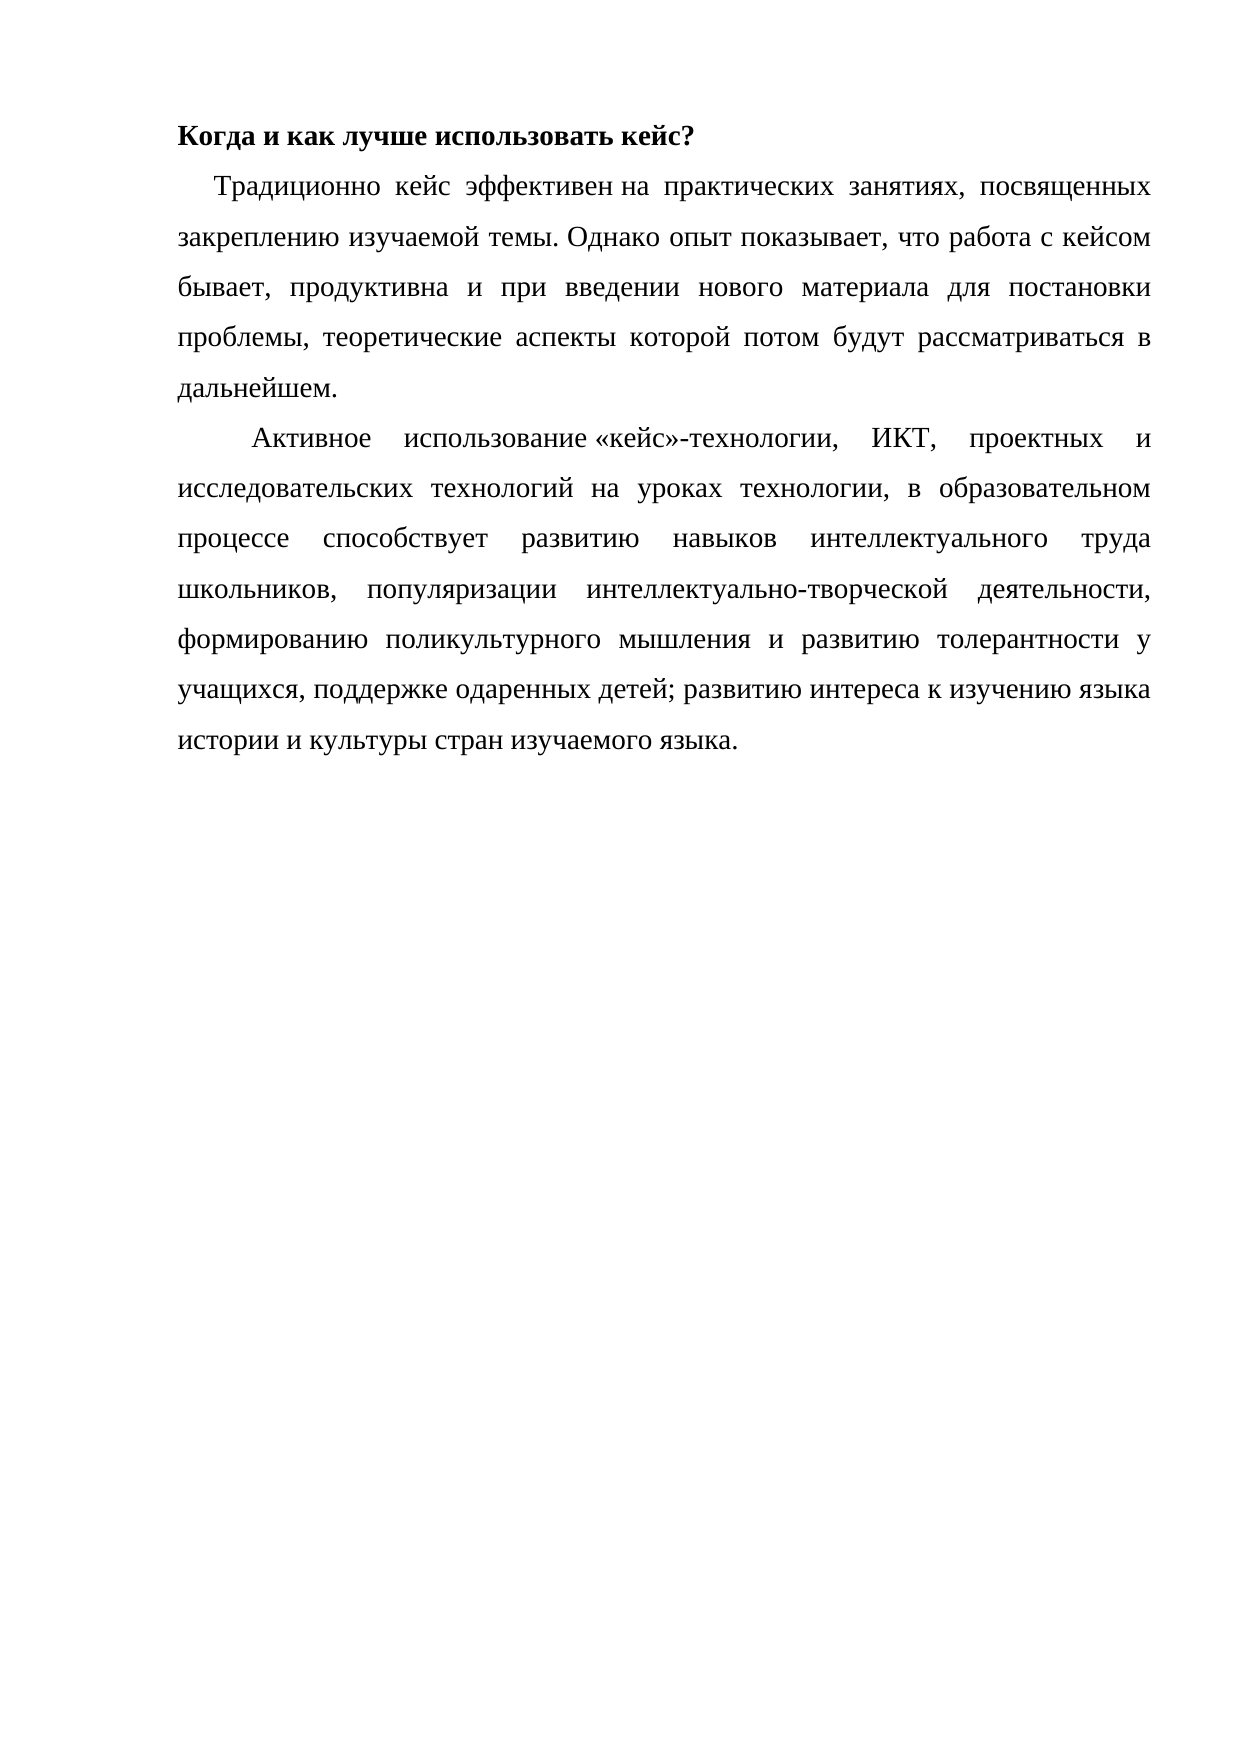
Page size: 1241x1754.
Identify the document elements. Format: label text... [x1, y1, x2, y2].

text Традиционно кейс эффективен на практических занятиях, посвященных закреплению изучаемой темы. Однако опыт показывает, что работа с кейсом бывает, продуктивна и при введении нового материала для постановки проблемы, теоретические аспекты которой потом будут рассматриваться в дальнейшем. [177, 168, 1152, 403]
text Когда и как лучше использовать кейс? [177, 118, 1152, 152]
text Активное использование «кейс»-технологии, ИКТ, проектных и исследовательских технологий на уроках технологии, в образовательном процессе способствует развитию навыков интеллектуального труда школьников, популяризации интеллектуально-творческой деятельности, формированию поликультурного мышления и развитию толерантности у учащихся, поддержке одаренных детей; развитию интереса к изучению языка истории и культуры стран изучаемого языка. [177, 420, 1152, 755]
